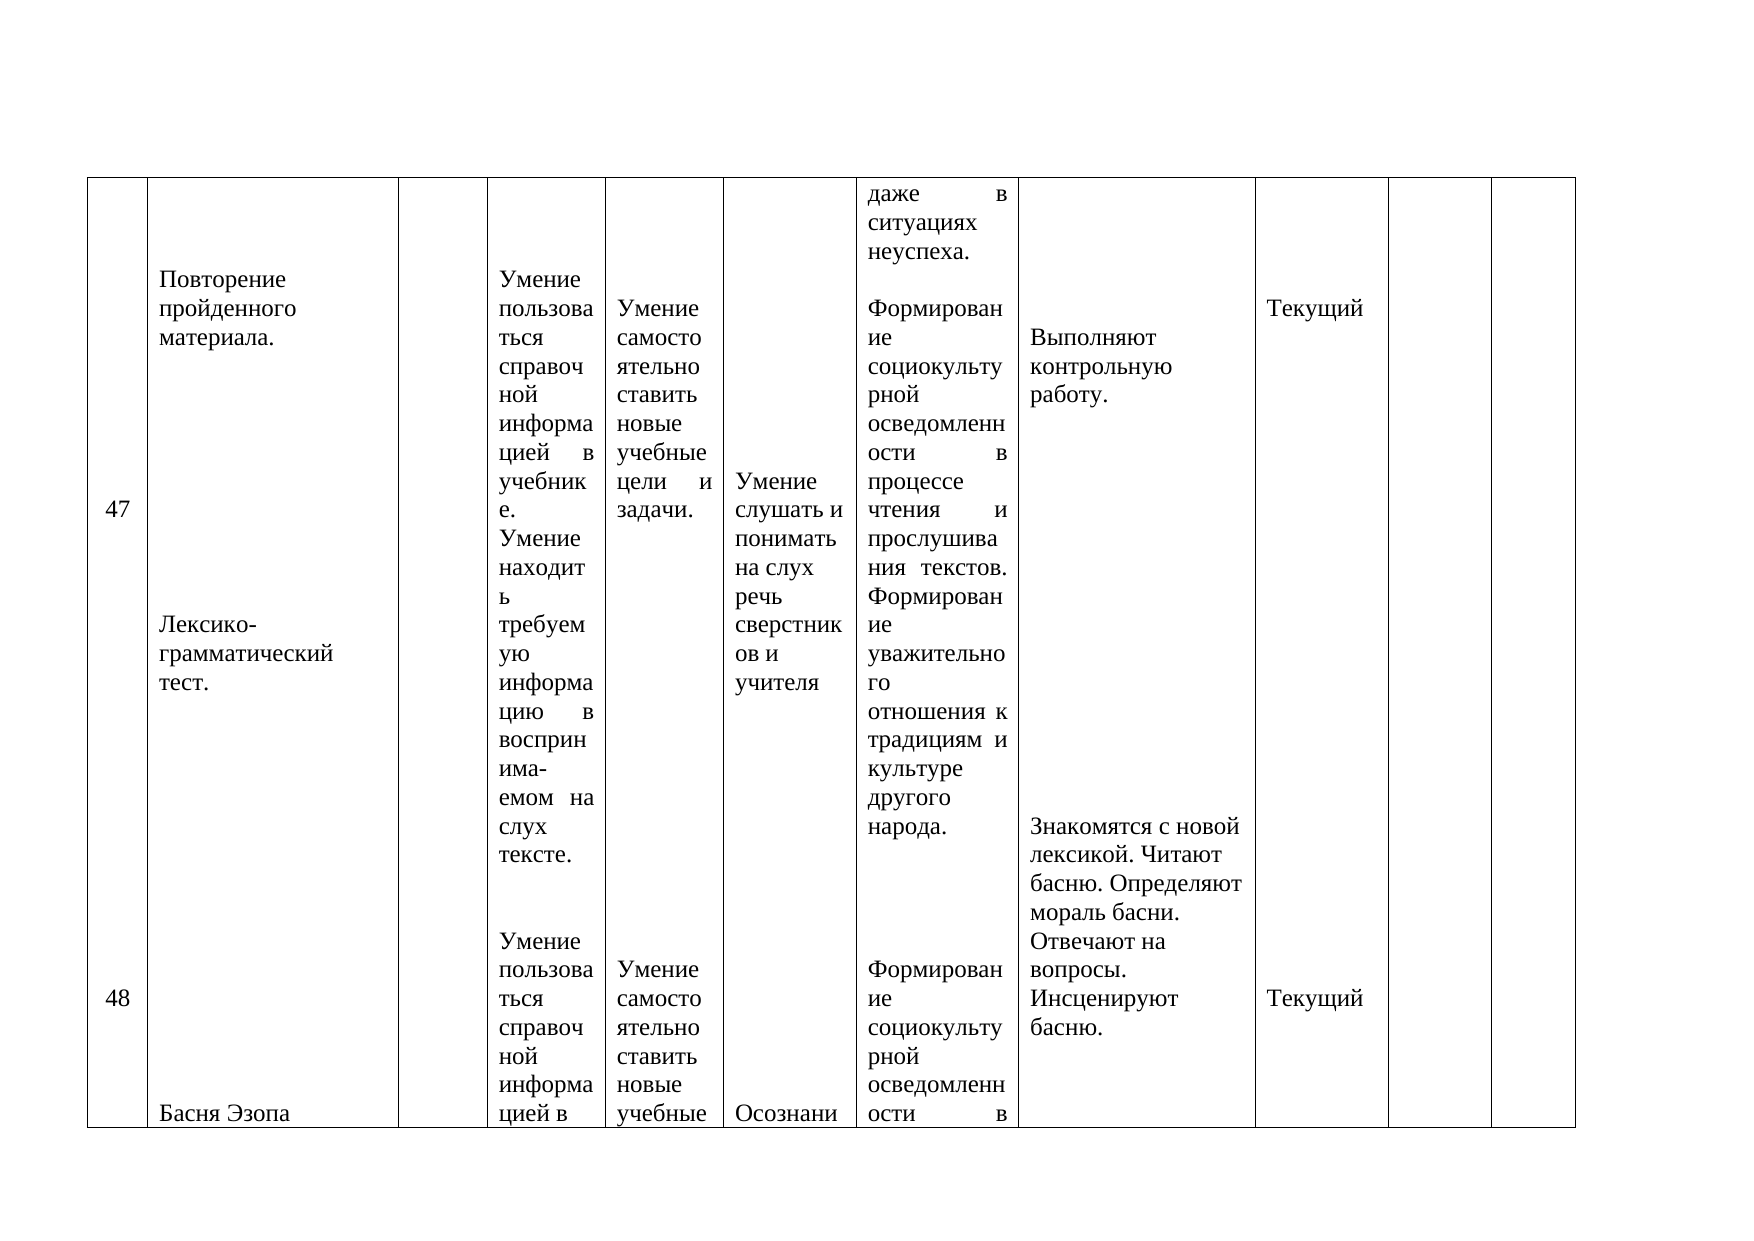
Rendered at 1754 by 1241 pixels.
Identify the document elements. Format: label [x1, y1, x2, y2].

table_cell [399, 178, 487, 1127]
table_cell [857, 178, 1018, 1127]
table_cell [88, 178, 147, 1127]
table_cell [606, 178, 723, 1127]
table_cell [724, 178, 856, 1127]
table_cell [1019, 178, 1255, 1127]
table_cell [1492, 178, 1575, 1127]
table_cell [1256, 178, 1388, 1127]
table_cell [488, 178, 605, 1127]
table_cell [148, 178, 398, 1127]
table_cell [1389, 178, 1491, 1127]
